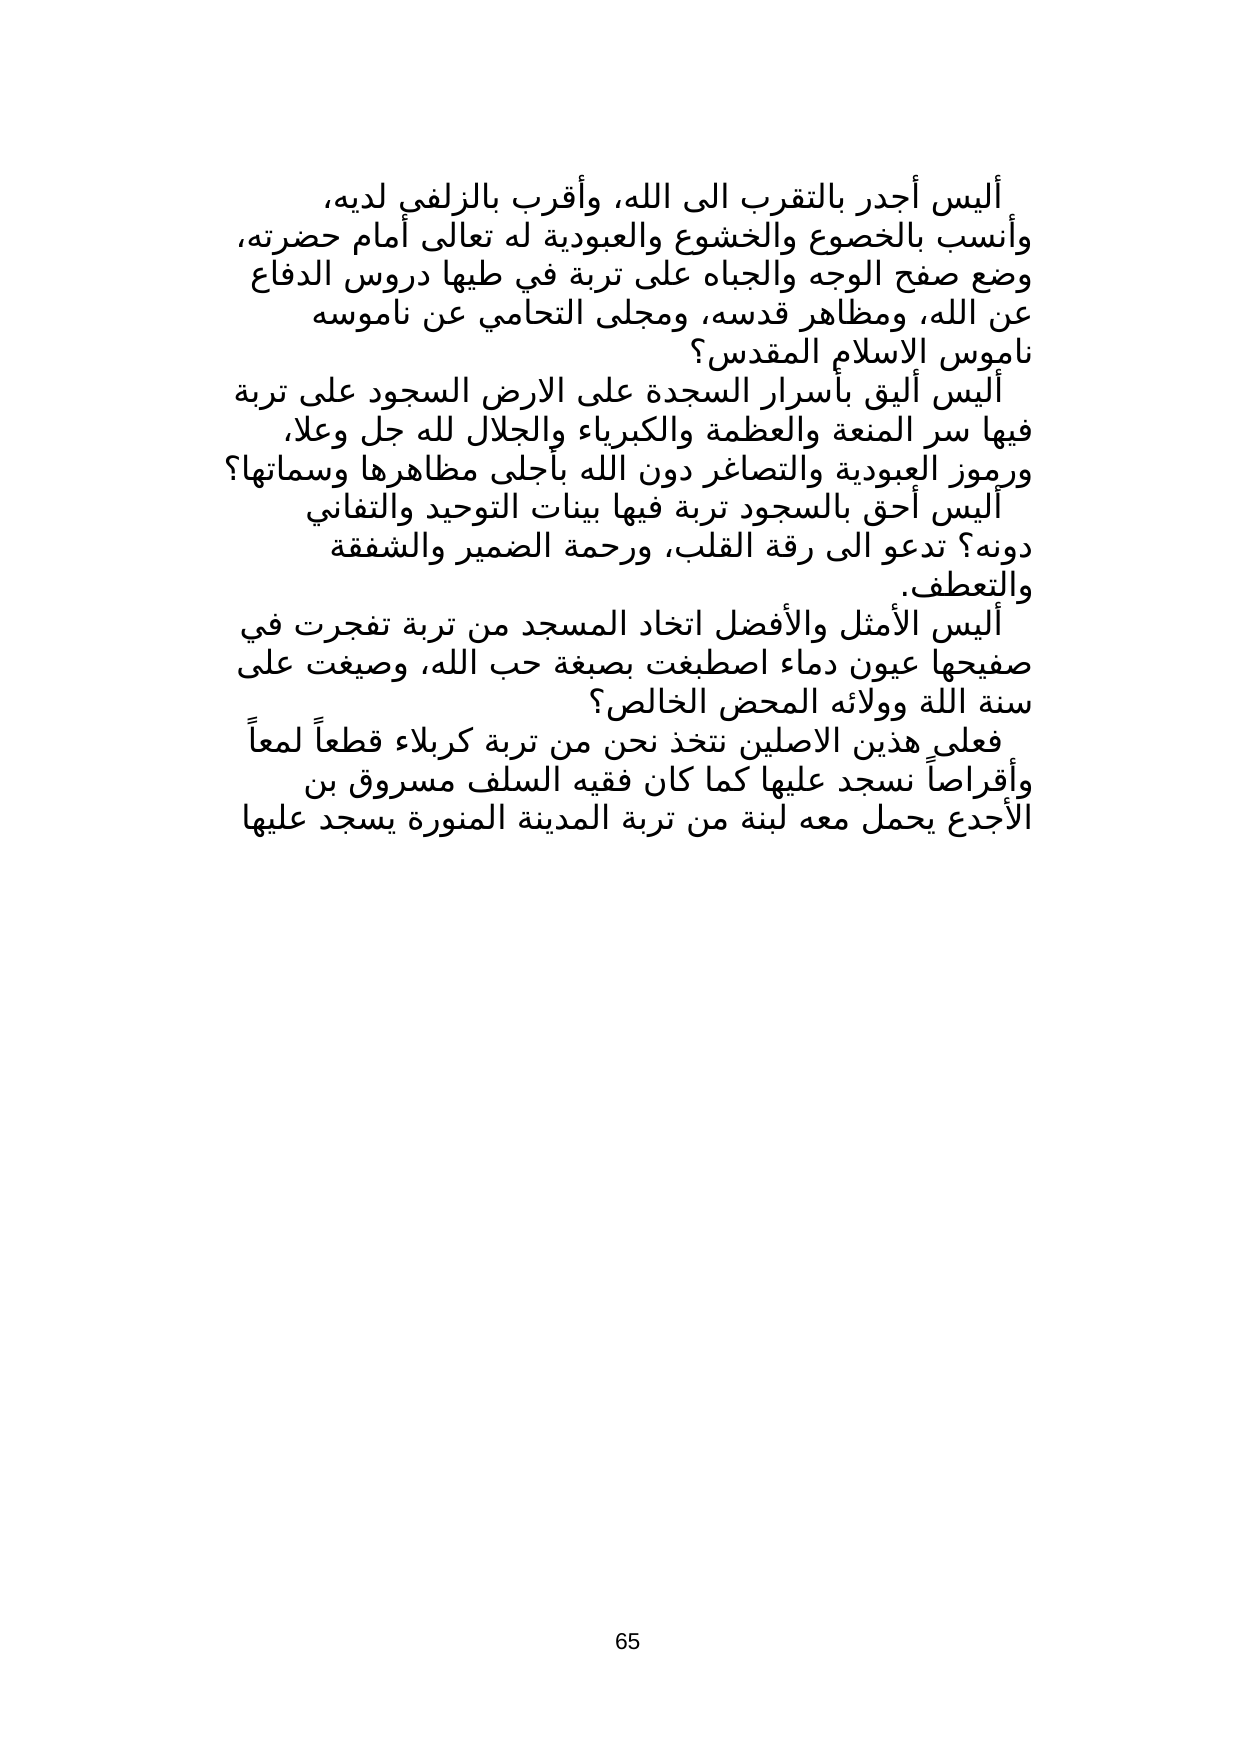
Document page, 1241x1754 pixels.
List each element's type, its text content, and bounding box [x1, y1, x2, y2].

text أليس أحق بالسجود تربة فيها بينات التوحيد والتفاني دونه؟ تدعو الى رقة القلب، ورحمة الضمير والشفقة والتعطف. [222, 488, 1033, 604]
text فعلى هذين الاصلين نتخذ نحن من تربة كربلاء قطعاً لمعاً وأقراصاً نسجد عليها كما كان فقيه السلف مسروق بن الأجدع يحمل معه لبنة من تربة المدينة المنورة يسجد عليها [222, 721, 1033, 838]
text أليس الأمثل والأفضل اتخاد المسجد من تربة تفجرت في صفيحها عيون دماء اصطبغت بصبغة حب الله، وصيغت على سنة اللة وولائه المحض الخالص؟ [222, 604, 1033, 721]
text أليس أليق بأسرار السجدة على الارض السجود على تربة فيها سر المنعة والعظمة والكبرياء والجلال لله جل وعلا، ورموز العبودية والتصاغر دون الله بأجلى مظاهرها وسماتها؟ [222, 371, 1033, 488]
text أليس أجدر بالتقرب الى الله، وأقرب بالزلفى لديه، وأنسب بالخصوع والخشوع والعبودية له تعالى أمام حضرته، وضع صفح الوجه والجباه على تربة في طيها دروس الدفاع عن الله، ومظاهر قدسه، ومجلى التحامي عن ناموسه ناموس الاسلام المقدس؟ [222, 177, 1033, 371]
